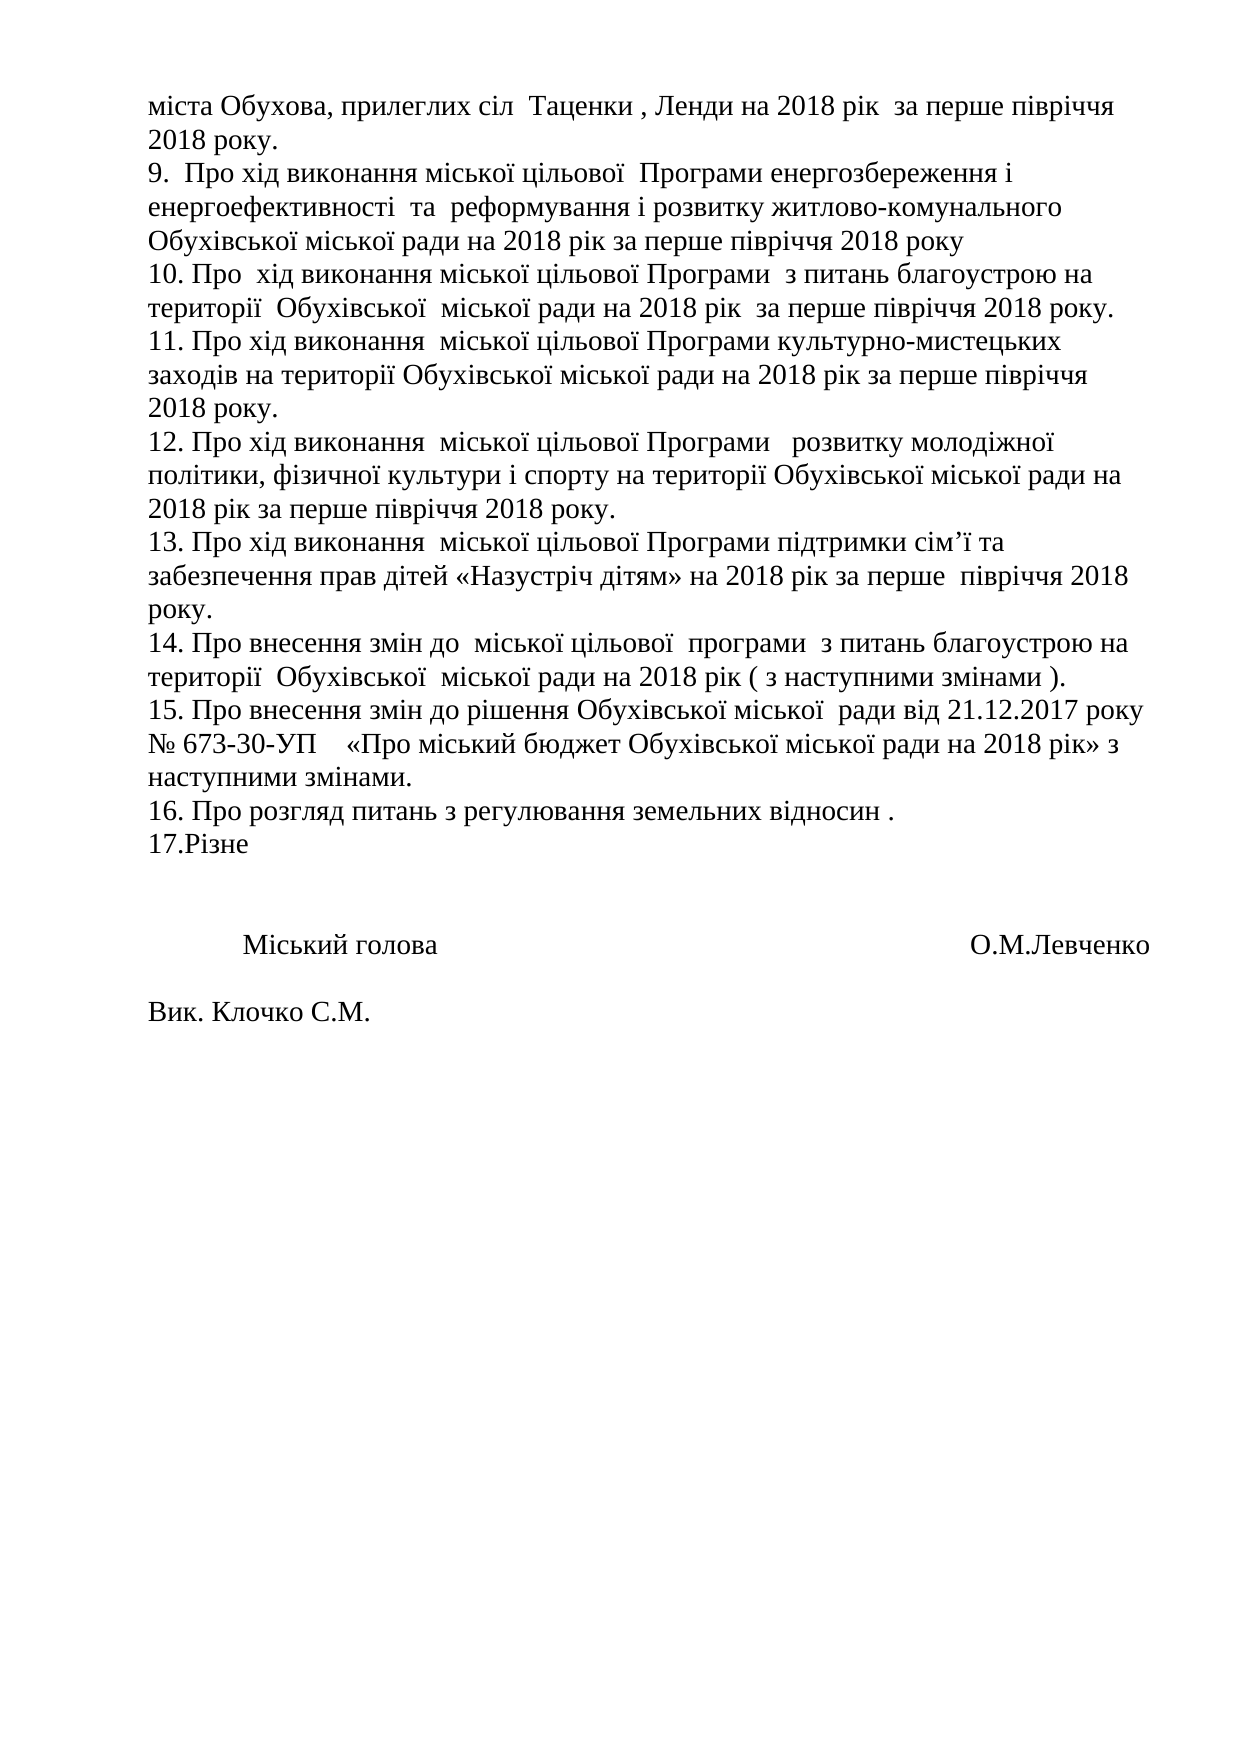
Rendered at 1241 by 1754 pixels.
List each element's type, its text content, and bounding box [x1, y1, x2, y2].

text 11. Про хід виконання міської цільової Програми культурно-мистецьких заходів на території Обухівської міської ради на 2018 рік за перше півріччя 2018 року. [148, 323, 1152, 424]
text 15. Про внесення змін до рішення Обухівської міської ради від 21.12.2017 року № 673-30-УП «Про міський бюджет Обухівської міської ради на 2018 рік» з наступними змінами. [148, 692, 1152, 793]
text 16. Про розгляд питань з регулювання земельних відносин . [148, 793, 1152, 826]
text Міський голова О.М.Левченко [148, 927, 1152, 961]
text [148, 88, 1152, 156]
text 10. Про хід виконання міської цільової Програми з питань благоустрою на території Обухівської міської ради на 2018 рік за перше півріччя 2018 року. [148, 256, 1152, 323]
text 17.Різне [148, 826, 1152, 860]
text 14. Про внесення змін до міської цільової програми з питань благоустрою на території Обухівської міської ради на 2018 рік ( з наступними змінами ). [148, 625, 1152, 692]
text 13. Про хід виконання міської цільової Програми підтримки сім’ї та забезпечення прав дітей «Назустріч дітям» на 2018 рік за перше півріччя 2018 року. [148, 524, 1152, 625]
text 9. Про хід виконання міської цільової Програми енергозбереження і енергоефективності та реформування і розвитку житлово-комунального Обухівської міської ради на 2018 рік за перше півріччя 2018 року [148, 156, 1152, 256]
text Вик. Клочко С.М. [148, 994, 1152, 1028]
text 12. Про хід виконання міської цільової Програми розвитку молодіжної політики, фізичної культури і спорту на території Обухівської міської ради на 2018 рік за перше півріччя 2018 року. [148, 424, 1152, 524]
